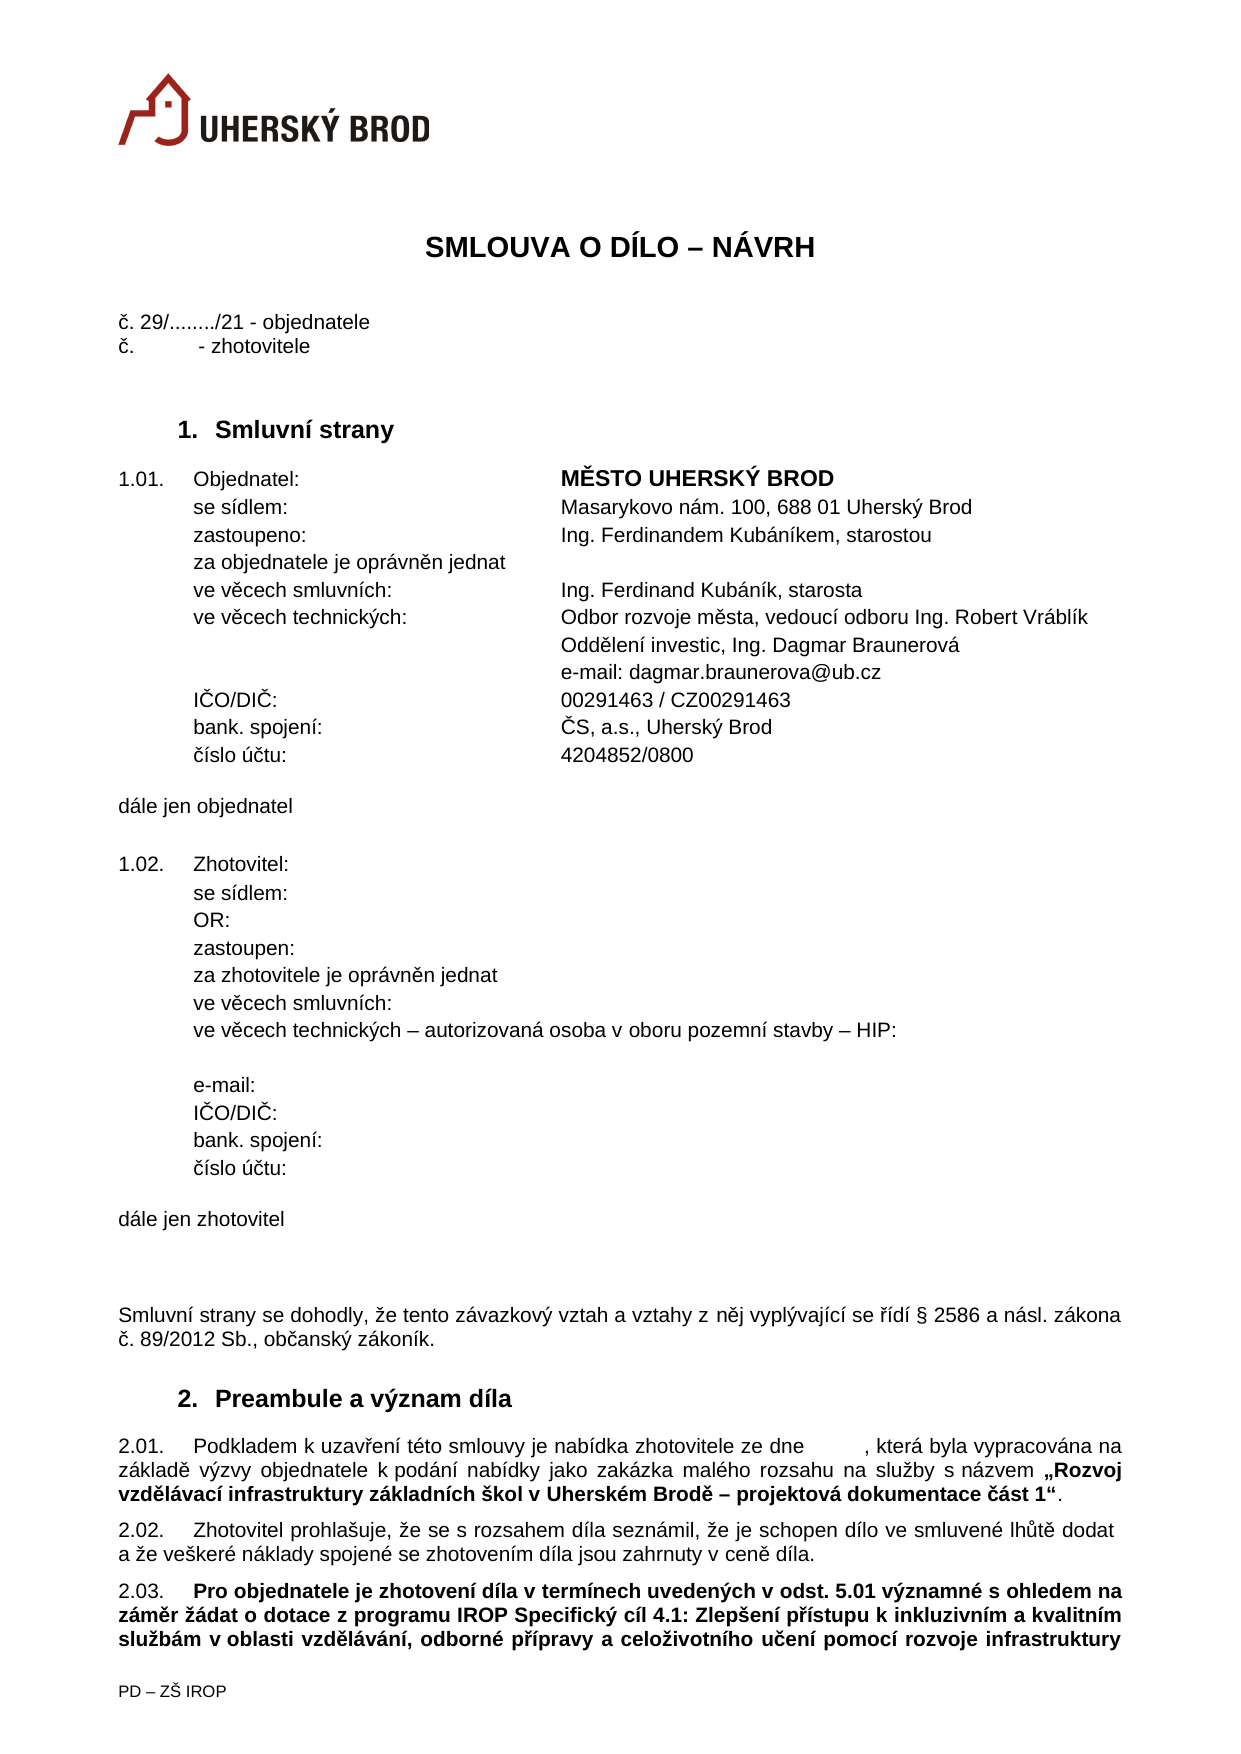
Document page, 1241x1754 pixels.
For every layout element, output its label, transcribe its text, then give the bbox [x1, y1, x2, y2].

subtitle Objednatel: MĚSTO UHERSKÝ BROD [118, 464, 1122, 491]
text ve věcech technických: Odbor rozvoje města, vedoucí odboru Ing. Robert Vráblík [193, 605, 1122, 629]
title SMLOUVA O DÍLO – návrh [118, 230, 1122, 264]
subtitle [118, 1579, 1122, 1651]
text se sídlem: [193, 881, 1122, 905]
text č. - zhotovitele [118, 334, 1122, 358]
text číslo účtu: 4204852/0800 [193, 742, 1122, 766]
text Smluvní strany se dohodly, že tento závazkový vztah a vztahy z něj vyplývající se řídí § 2586 a násl. zákona č. 89/2012 Sb., občanský zákoník. [118, 1303, 1122, 1351]
text č. 29/......../21 - objednatele [118, 310, 1122, 334]
text dále jen objednatel [118, 794, 1122, 818]
subtitle Smluvní strany [177, 415, 1122, 444]
text ve věcech smluvních: [193, 991, 1122, 1015]
text dále jen zhotovitel [118, 1207, 1122, 1231]
text Oddělení investic, Ing. Dagmar Braunerová [193, 632, 1122, 656]
text e-mail: [193, 1073, 1122, 1097]
text za objednatele je oprávněn jednat [193, 550, 1122, 574]
subtitle Preambule a význam díla [177, 1384, 1122, 1413]
text za zhotovitele je oprávněn jednat [193, 963, 1122, 987]
text číslo účtu: [193, 1156, 1122, 1180]
subtitle Podkladem k uzavření této smlouvy je nabídka zhotovitele ze dne , která byla vypracována na základě výzvy objednatele k podání nabídky jako zakázka malého rozsahu na služby s názvem „Rozvoj vzdělávací infrastruktury základních škol v Uherském Brodě – projektová dokumentace část 1“. [118, 1434, 1122, 1506]
subtitle Zhotovitel prohlašuje, že se s rozsahem díla seznámil, že je schopen dílo ve smluvené lhůtě dodat a že veškeré náklady spojené se zhotovením díla jsou zahrnuty v ceně díla. [118, 1518, 1122, 1566]
text e-mail: dagmar.braunerova@ub.cz [193, 660, 1122, 684]
text zastoupeno: Ing. Ferdinandem Kubáníkem, starostou [193, 522, 1122, 546]
text bank. spojení: [193, 1128, 1122, 1152]
text se sídlem: Masarykovo nám. 100, 688 01 Uherský Brod [193, 495, 1122, 519]
text ve věcech smluvních: Ing. Ferdinand Kubáník, starosta [193, 577, 1122, 601]
text bank. spojení: ČS, a.s., Uherský Brod [193, 715, 1122, 739]
picture [118, 73, 429, 146]
text IČO/DIČ: 00291463 / CZ00291463 [193, 687, 1122, 711]
subtitle Zhotovitel: [118, 850, 1122, 877]
text OR: [193, 908, 1122, 932]
text zastoupen: [193, 936, 1122, 960]
text IČO/DIČ: [193, 1101, 1122, 1125]
text ve věcech technických – autorizovaná osoba v oboru pozemní stavby – HIP: [193, 1018, 1122, 1042]
